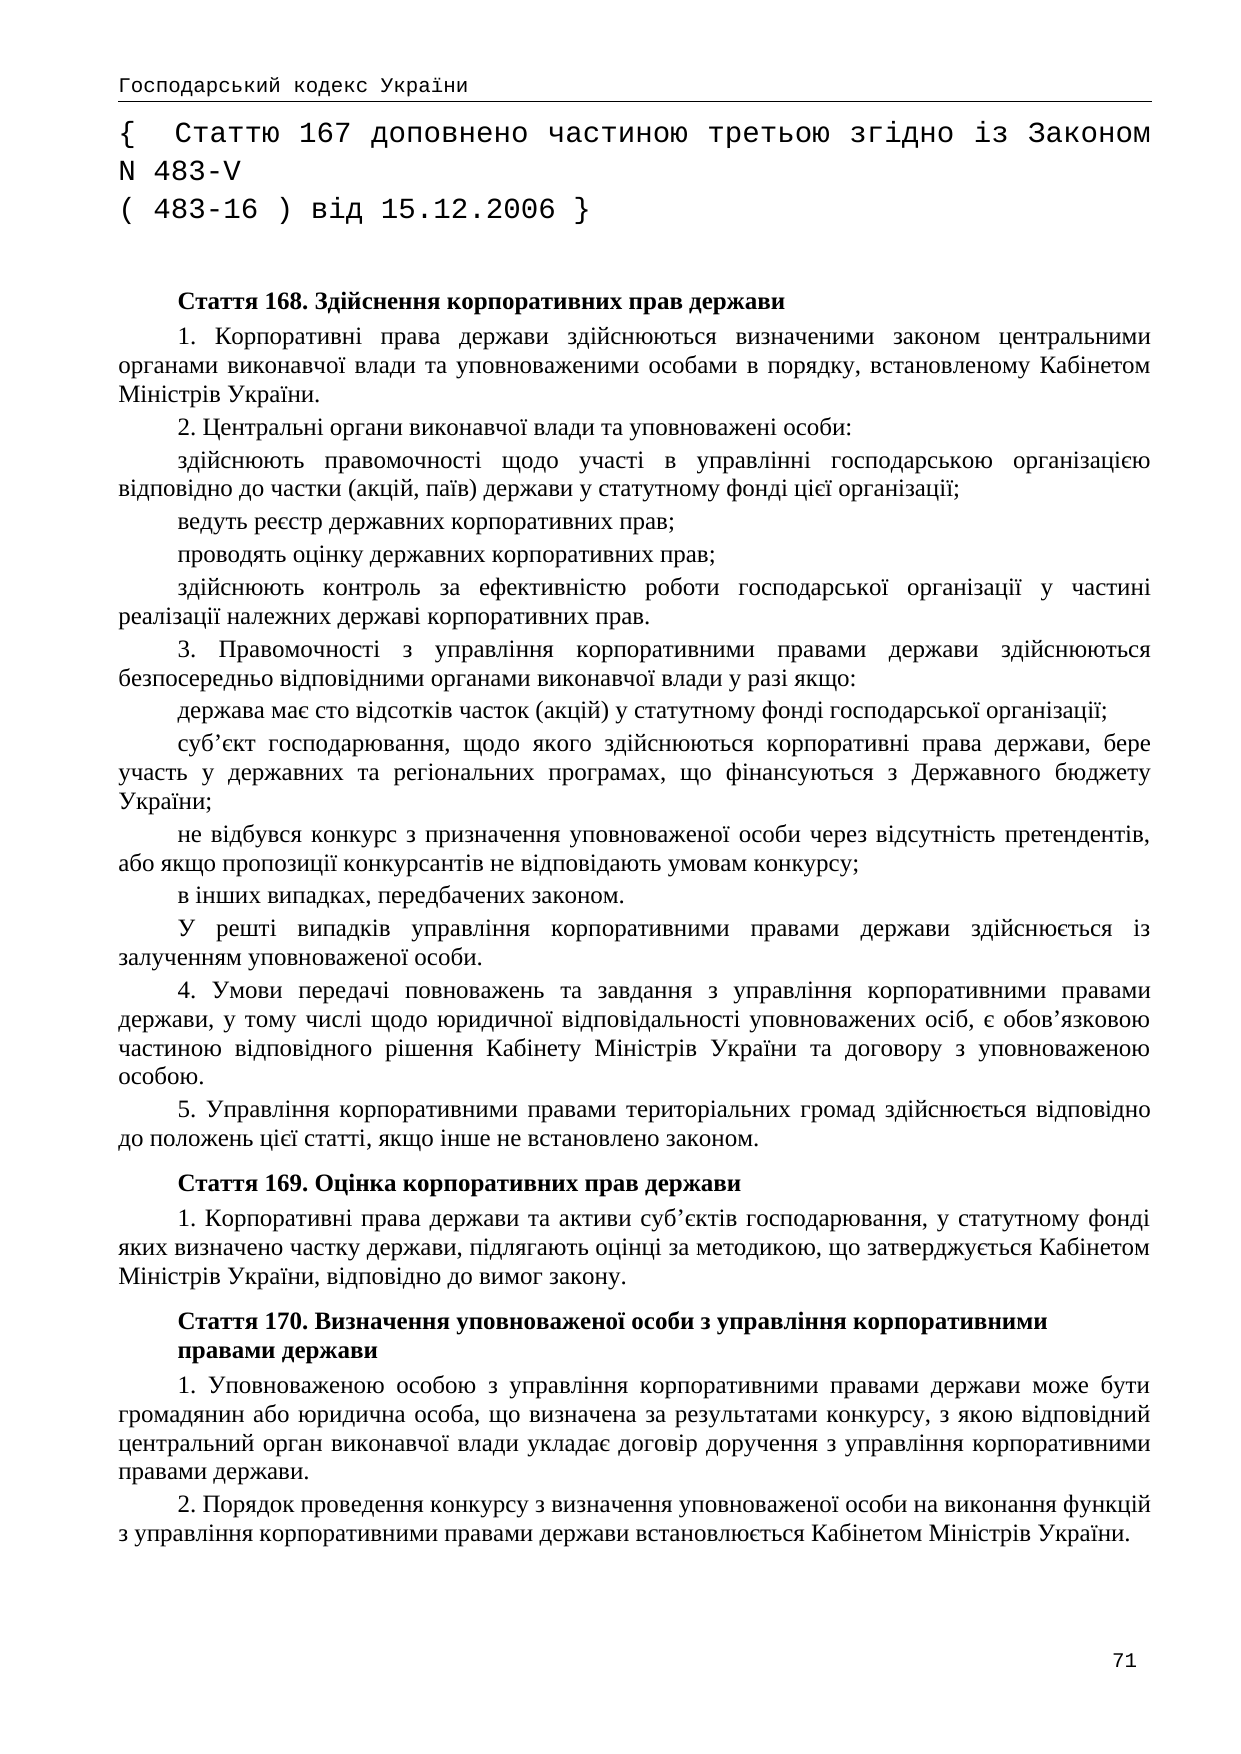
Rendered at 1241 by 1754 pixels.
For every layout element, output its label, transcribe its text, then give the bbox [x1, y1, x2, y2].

text проводять оцінку державних корпоративних прав; [118, 539, 1152, 568]
text 5. Управління корпоративними правами територіальних громад здійснюється відповідно до положень цієї статті, якщо інше не встановлено законом. [118, 1094, 1152, 1152]
text 1. Корпоративні права держави здійснюються визначеними законом центральними органами виконавчої влади та уповноваженими особами в порядку, встановленому Кабінетом Міністрів України. [118, 321, 1152, 408]
subtitle Стаття 169. Оцінка корпоративних прав держави [177, 1168, 1152, 1197]
text У решті випадків управління корпоративними правами держави здійснюється із залученням уповноваженої особи. [118, 913, 1152, 971]
text ( 483-16 ) від 15.12.2006 } [118, 194, 1152, 227]
text здійснюють контроль за ефективністю роботи господарської організації у частині реалізації належних державі корпоративних прав. [118, 572, 1152, 630]
text не відбувся конкурс з призначення уповноваженої особи через відсутність претендентів, або якщо пропозиції конкурсантів не відповідають умовам конкурсу; [118, 819, 1152, 876]
text 2. Порядок проведення конкурсу з визначення уповноваженої особи на виконання функцій з управління корпоративними правами держави встановлюється Кабінетом Міністрів України. [118, 1489, 1152, 1547]
text держава має сто відсотків часток (акцій) у статутному фонді господарської організації; [118, 696, 1152, 724]
text { Статтю 167 доповнено частиною третьою згідно із Законом N 483-V [118, 118, 1152, 189]
text 3. Правомочності з управління корпоративними правами держави здійснюються безпосередньо відповідними органами виконавчої влади у разі якщо: [118, 634, 1152, 691]
text в інших випадках, передбачених законом. [118, 881, 1152, 909]
text ведуть реєстр державних корпоративних прав; [118, 506, 1152, 535]
text суб’єкт господарювання, щодо якого здійснюються корпоративні права держави, бере участь у державних та регіональних програмах, що фінансуються з Державного бюджету України; [118, 728, 1152, 815]
text здійснюють правомочності щодо участі в управлінні господарською організацією відповідно до частки (акцій, паїв) держави у статутному фонді цієї організації; [118, 445, 1152, 502]
text 1. Уповноваженою особою з управління корпоративними правами держави може бути громадянин або юридична особа, що визначена за результатами конкурсу, з якою відповідний центральний орган виконавчої влади укладає договір доручення з управління корпоративними правами держави. [118, 1370, 1152, 1485]
subtitle Стаття 170. Визначення уповноваженої особи з управління корпоративними правами держави [177, 1306, 1152, 1364]
text 2. Центральні органи виконавчої влади та уповноважені особи: [118, 412, 1152, 441]
text 4. Умови передачі повноважень та завдання з управління корпоративними правами держави, у тому числі щодо юридичної відповідальності уповноважених осіб, є обов’язковою частиною відповідного рішення Кабінету Міністрів України та договору з уповноваженою особою. [118, 975, 1152, 1090]
subtitle Стаття 168. Здійснення корпоративних прав держави [177, 286, 1152, 315]
text 1. Корпоративні права держави та активи суб’єктів господарювання, у статутному фонді яких визначено частку держави, підлягають оцінці за методикою, що затверджується Кабінетом Міністрів України, відповідно до вимог закону. [118, 1203, 1152, 1290]
